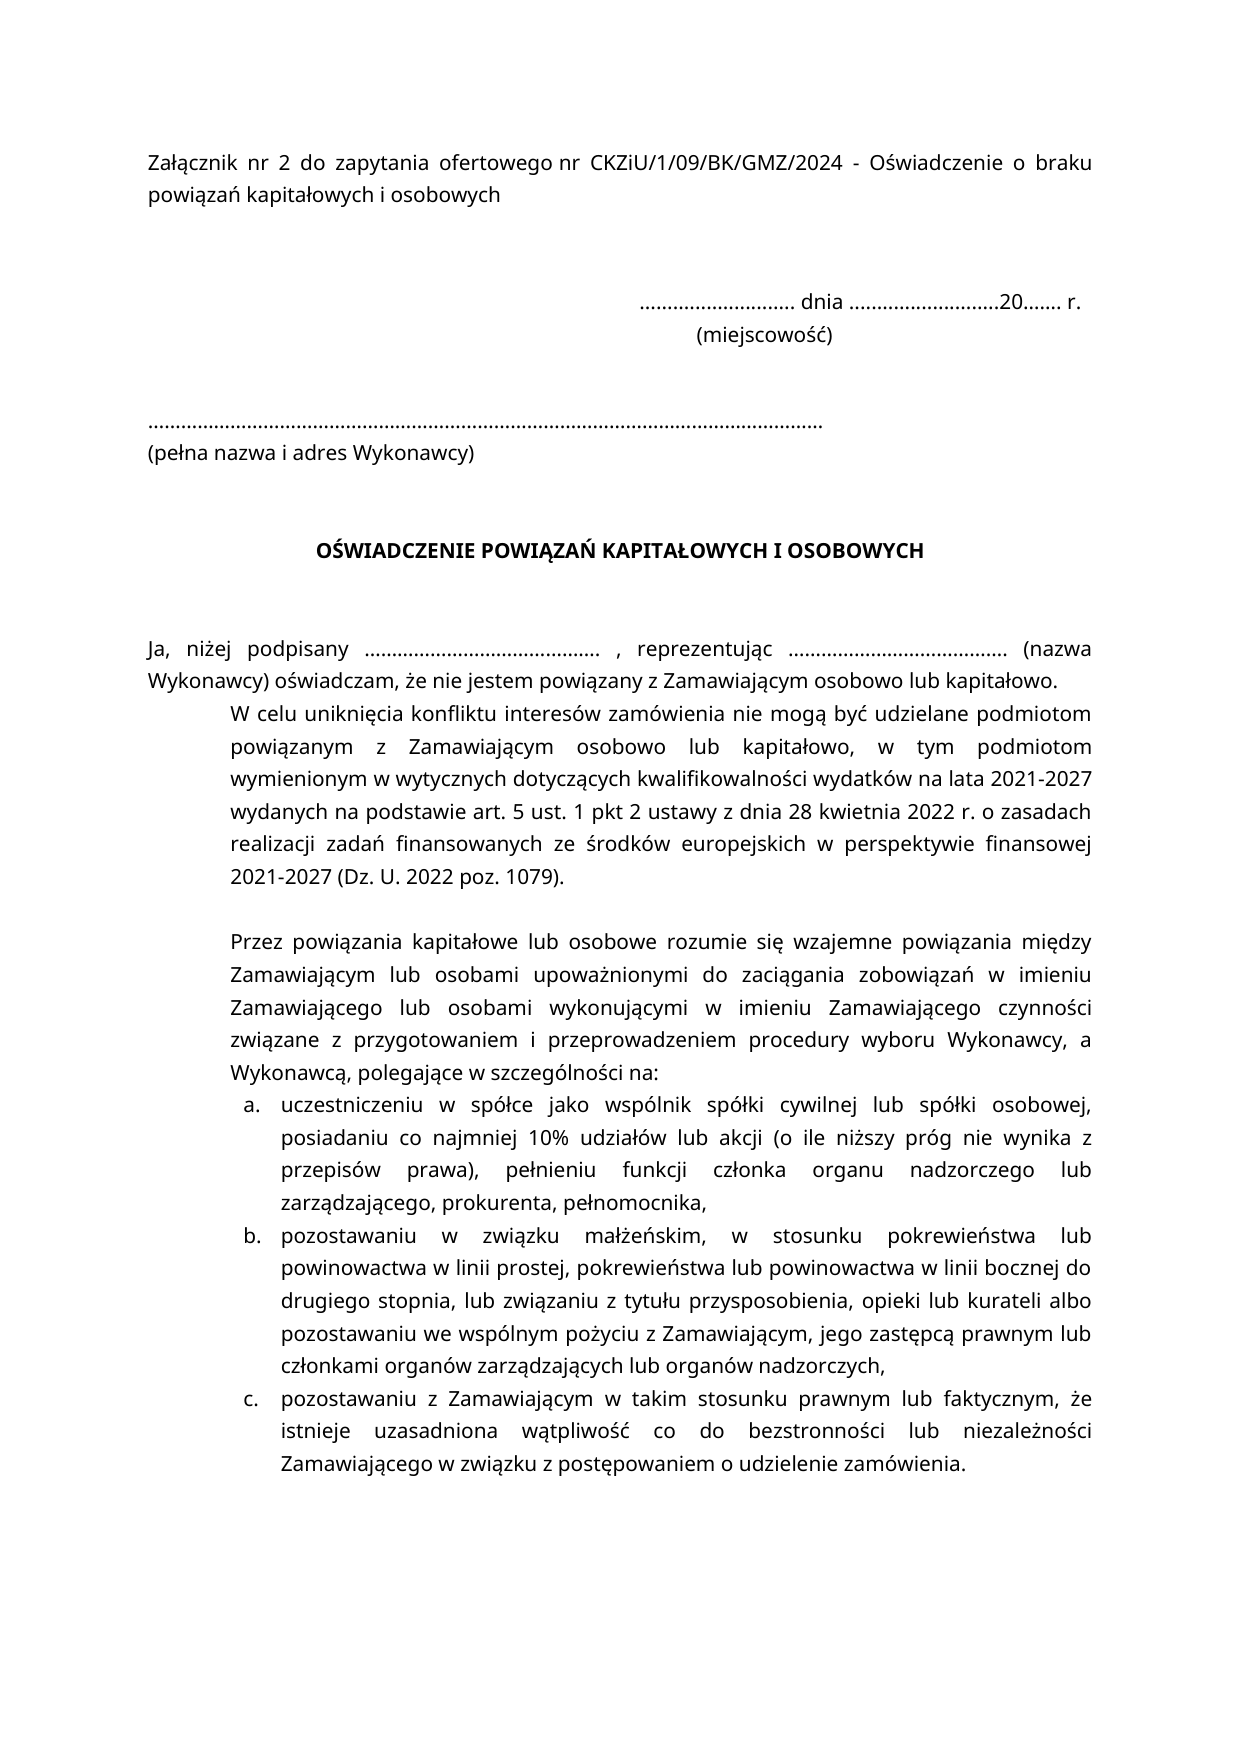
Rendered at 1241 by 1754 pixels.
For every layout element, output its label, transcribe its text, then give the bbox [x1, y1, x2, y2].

list pozostawaniu w związku małżeńskim, w stosunku pokrewieństwa lub powinowactwa w linii prostej, pokrewieństwa lub powinowactwa w linii bocznej do drugiego stopnia, lub związaniu z tytułu przysposobienia, opieki lub kurateli albo pozostawaniu we wspólnym pożyciu z Zamawiającym, jego zastępcą prawnym lub członkami organów zarządzających lub organów nadzorczych, [243, 1221, 1093, 1380]
text OŚWIADCZENIE POWIĄZAŃ KAPITAŁOWYCH I OSOBOWYCH [148, 536, 1093, 564]
list uczestniczeniu w spółce jako wspólnik spółki cywilnej lub spółki osobowej, posiadaniu co najmniej 10% udziałów lub akcji (o ile niższy próg nie wynika z przepisów prawa), pełnieniu funkcji członka organu nadzorczego lub zarządzającego, prokurenta, pełnomocnika, [243, 1090, 1093, 1217]
text ............................ dnia ...........................20……. r. [148, 287, 1093, 316]
text W celu uniknięcia konfliktu interesów zamówienia nie mogą być udzielane podmiotom powiązanym z Zamawiającym osobowo lub kapitałowo, w tym podmiotom wymienionym w wytycznych dotyczących kwalifikowalności wydatków na lata 2021-2027 wydanych na podstawie art. 5 ust. 1 pkt 2 ustawy z dnia 28 kwietnia 2022 r. o zasadach realizacji zadań finansowanych ze środków europejskich w perspektywie finansowej 2021-2027 (Dz. U. 2022 poz. 1079). [230, 699, 1093, 891]
list pozostawaniu z Zamawiającym w takim stosunku prawnym lub faktycznym, że istnieje uzasadniona wątpliwość co do bezstronności lub niezależności Zamawiającego w związku z postępowaniem o udzielenie zamówienia. [243, 1384, 1093, 1477]
text Załącznik nr 2 do zapytania ofertowego nr CKZiU/1/09/BK/GMZ/2024 - Oświadczenie o braku powiązań kapitałowych i osobowych [148, 148, 1093, 209]
text (pełna nazwa i adres Wykonawcy) [148, 438, 1093, 467]
text Przez powiązania kapitałowe lub osobowe rozumie się wzajemne powiązania między Zamawiającym lub osobami upoważnionymi do zaciągania zobowiązań w imieniu Zamawiającego lub osobami wykonującymi w imieniu Zamawiającego czynności związane z przygotowaniem i przeprowadzeniem procedury wyboru Wykonawcy, a Wykonawcą, polegające w szczególności na: [230, 927, 1093, 1086]
text Ja, niżej podpisany ……………………………………. , reprezentując …………………………………. (nazwa Wykonawcy) oświadczam, że nie jestem powiązany z Zamawiającym osobowo lub kapitałowo. [148, 634, 1093, 695]
text (miejscowość) [664, 320, 1093, 348]
text …………………………………………………………………………………………………………… [148, 406, 1093, 434]
